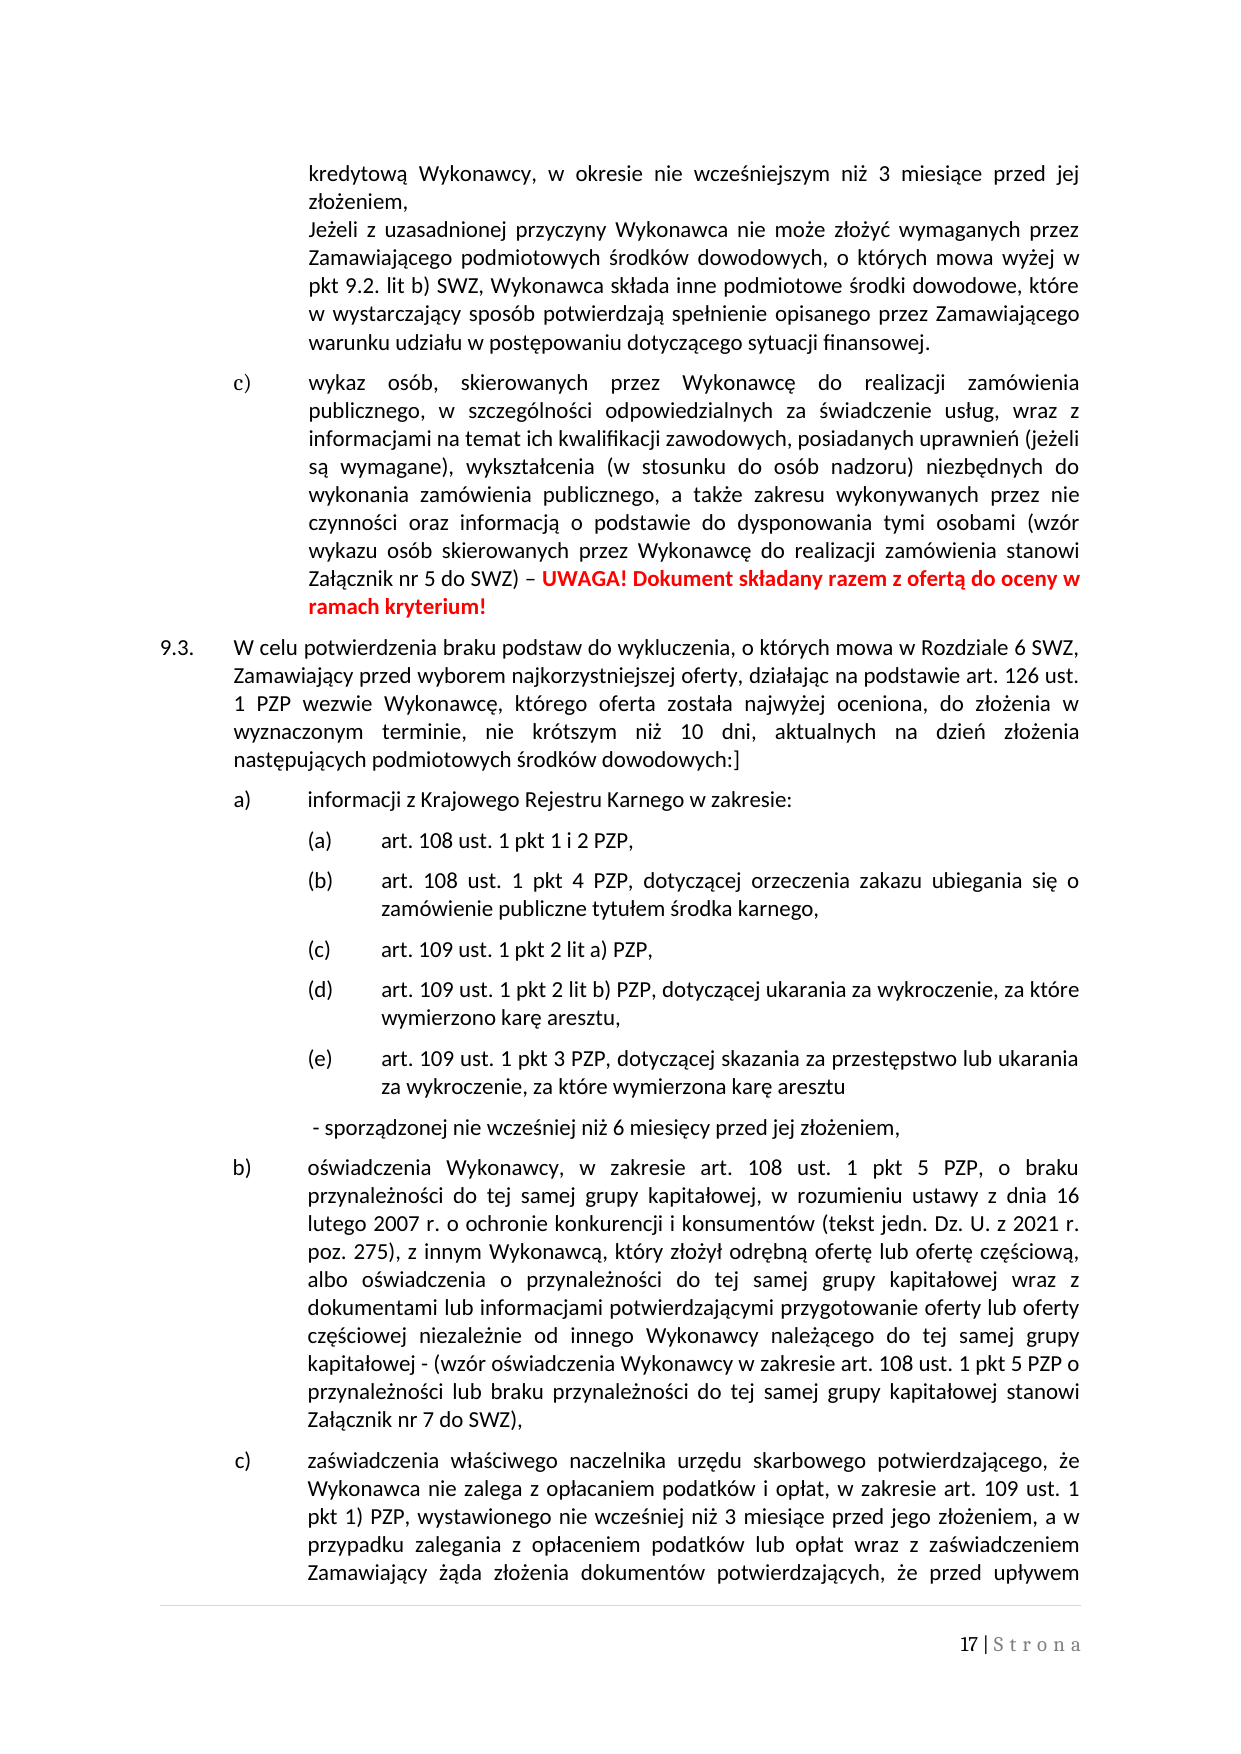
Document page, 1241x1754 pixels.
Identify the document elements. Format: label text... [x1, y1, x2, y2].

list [234, 1446, 1081, 1586]
list (d) art. 109 ust. 1 pkt 2 lit b) PZP, dotyczącej ukarania za wykroczenie, za które wymierzono karę aresztu, [307, 976, 1081, 1032]
list a) informacji z Krajowego Rejestru Karnego w zakresie: [233, 785, 1081, 813]
list (b) art. 108 ust. 1 pkt 4 PZP, dotyczącej orzeczenia zakazu ubiegania się o zamówienie publiczne tytułem środka karnego, [307, 866, 1081, 922]
list wykaz osób, skierowanych przez Wykonawcę do realizacji zamówienia publicznego, w szczególności odpowiedzialnych za świadczenie usług, wraz z informacjami na temat ich kwalifikacji zawodowych, posiadanych uprawnień (jeżeli są wymagane), wykształcenia (w stosunku do osób nadzoru) niezbędnych do wykonania zamówienia publicznego, a także zakresu wykonywanych przez nie czynności oraz informacją o podstawie do dysponowania tymi osobami (wzór wykazu osób skierowanych przez Wykonawcę do realizacji zamówienia stanowi Załącznik nr 5 do SWZ) – UWAGA! Dokument składany razem z ofertą do oceny w ramach kryterium! [233, 368, 1081, 620]
list - sporządzonej nie wcześniej niż 6 miesięcy przed jej złożeniem, [307, 1113, 1081, 1141]
list (e) art. 109 ust. 1 pkt 3 PZP, dotyczącej skazania za przestępstwo lub ukarania za wykroczenie, za które wymierzona karę aresztu [307, 1044, 1081, 1100]
list (c) art. 109 ust. 1 pkt 2 lit a) PZP, [307, 935, 1081, 963]
list W celu potwierdzenia braku podstaw do wykluczenia, o których mowa w Rozdziale 6 SWZ, Zamawiający przed wyborem najkorzystniejszej oferty, działając na podstawie art. 126 ust. 1 PZP wezwie Wykonawcę, którego oferta została najwyżej oceniona, do złożenia w wyznaczonym terminie, nie krótszym niż 10 dni, aktualnych na dzień złożenia następujących podmiotowych środków dowodowych:] [159, 633, 1081, 773]
list b) oświadczenia Wykonawcy, w zakresie art. 108 ust. 1 pkt 5 PZP, o braku przynależności do tej samej grupy kapitałowej, w rozumieniu ustawy z dnia 16 lutego 2007 r. o ochronie konkurencji i konsumentów (tekst jedn. Dz. U. z 2021 r. poz. 275), z innym Wykonawcą, który złożył odrębną ofertę lub ofertę częściową, albo oświadczenia o przynależności do tej samej grupy kapitałowej wraz z dokumentami lub informacjami potwierdzającymi przygotowanie oferty lub oferty częściowej niezależnie od innego Wykonawcy należącego do tej samej grupy kapitałowej - (wzór oświadczenia Wykonawcy w zakresie art. 108 ust. 1 pkt 5 PZP o przynależności lub braku przynależności do tej samej grupy kapitałowej stanowi Załącznik nr 7 do SWZ), [232, 1153, 1081, 1433]
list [233, 159, 1081, 356]
list (a) art. 108 ust. 1 pkt 1 i 2 PZP, [307, 826, 1081, 854]
